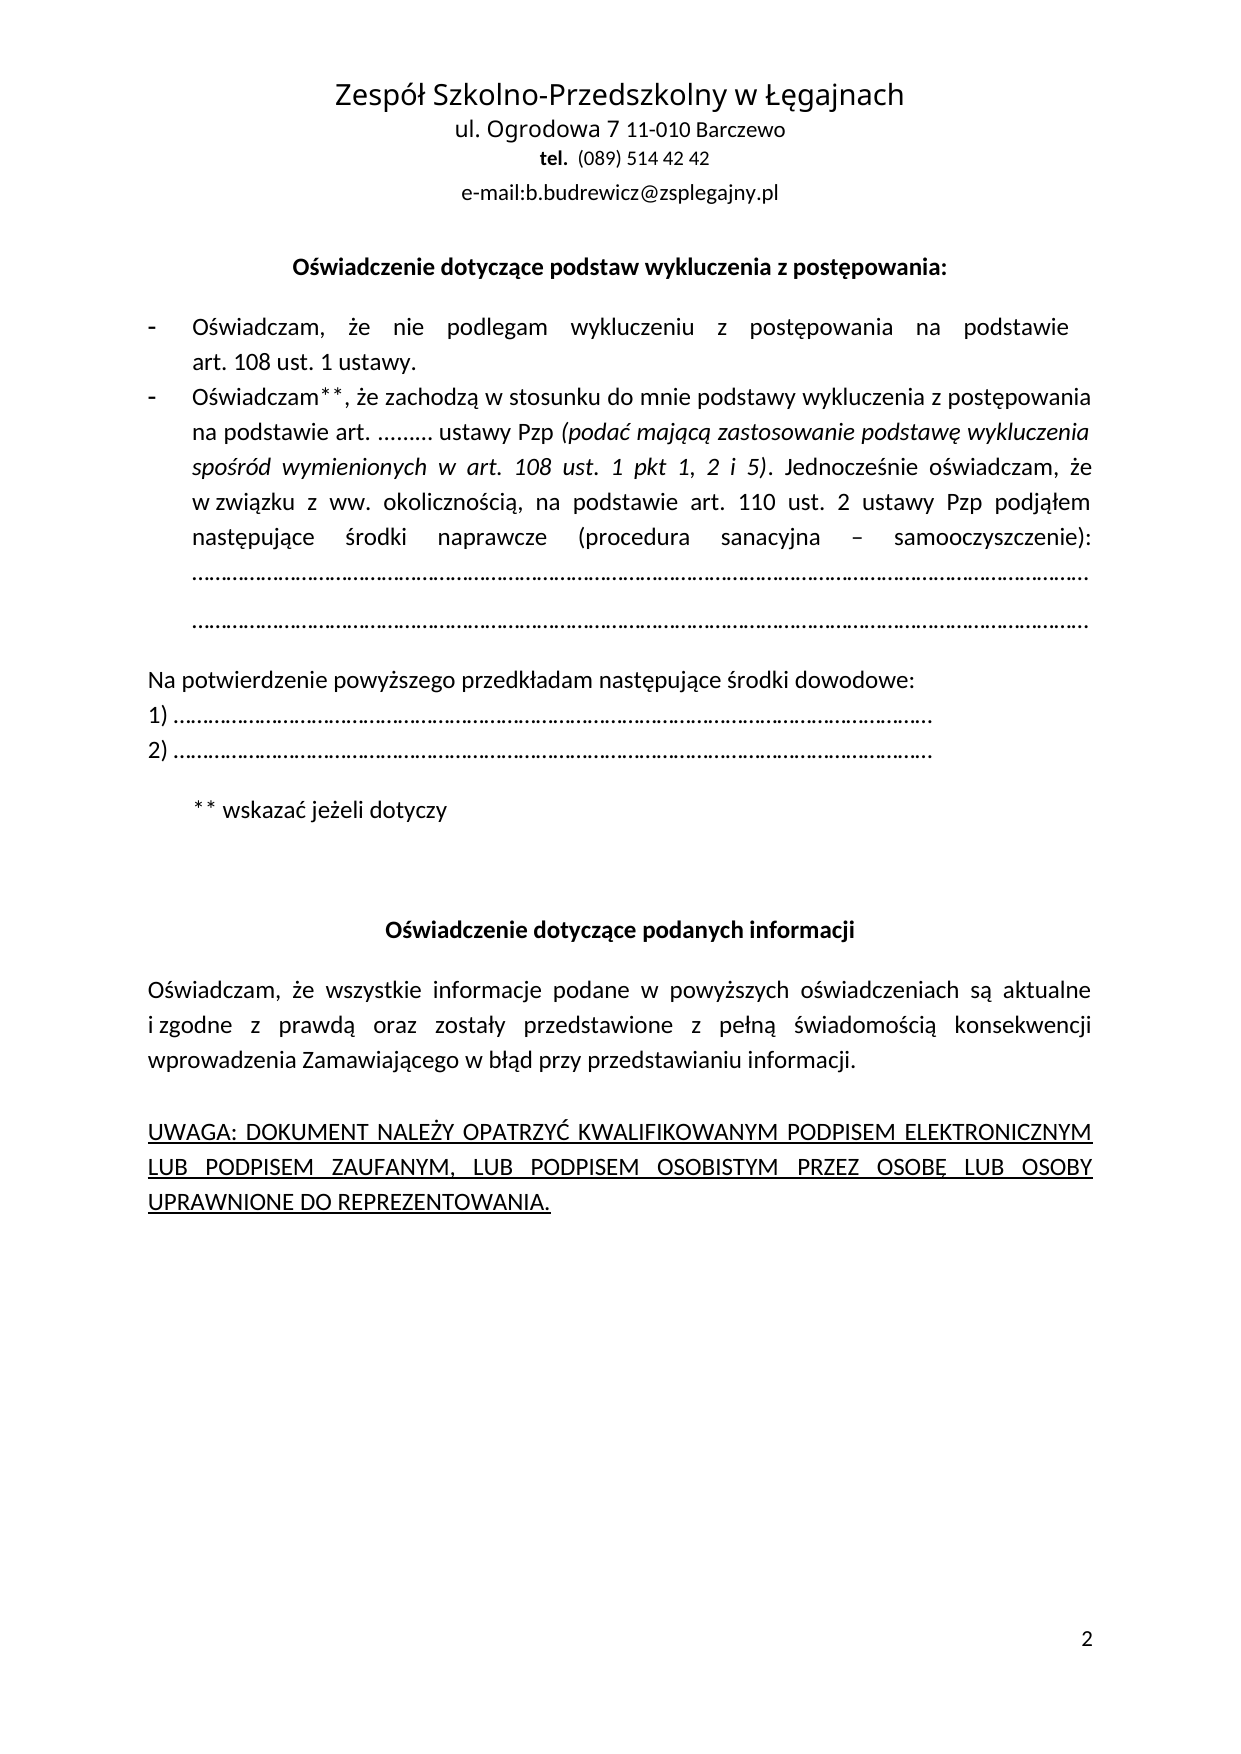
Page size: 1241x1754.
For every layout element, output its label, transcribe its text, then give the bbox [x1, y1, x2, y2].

text Na potwierdzenie powyższego przedkładam następujące środki dowodowe: [148, 664, 1093, 694]
text UWAGA: DOKUMENT NALEŻY OPATRZYĆ KWALIFIKOWANYM PODPISEM ELEKTRONICZNYM LUB PODPISEM ZAUFANYM, LUB PODPISEM OSOBISTYM PRZEZ OSOBĘ LUB OSOBY UPRAWNIONE DO REPREZENTOWANIA. [148, 1144, 1093, 1177]
text UWAGA: DOKUMENT NALEŻY OPATRZYĆ KWALIFIKOWANYM PODPISEM ELEKTRONICZNYM LUB PODPISEM ZAUFANYM, LUB PODPISEM OSOBISTYM PRZEZ OSOBĘ LUB OSOBY UPRAWNIONE DO REPREZENTOWANIA. [148, 1116, 1093, 1142]
list Oświadczam, że nie podlegam wykluczeniu z postępowania na podstawie art. 108 ust. 1 ustawy. [148, 311, 1093, 377]
text 1) …………………………………………………………………………………………………………………… [148, 699, 1093, 729]
text Oświadczenie dotyczące podstaw wykluczenia z postępowania: [148, 251, 1093, 282]
text Oświadczam, że wszystkie informacje podane w powyższych oświadczeniach są aktualne i zgodne z prawdą oraz zostały przedstawione z pełną świadomością konsekwencji wprowadzenia Zamawiającego w błąd przy przedstawianiu informacji. [148, 974, 1093, 1074]
text ** wskazać jeżeli dotyczy [192, 794, 1093, 824]
text ………………………………………………………………………………………………………………………………………… [192, 604, 1093, 634]
text 2) …………………………………………………………………………………………………………………… [148, 734, 1093, 764]
list Oświadczam**, że zachodzą w stosunku do mnie podstawy wykluczenia z postępowania na podstawie art. ......… ustawy Pzp (podać mającą zastosowanie podstawę wykluczenia spośród wymienionych w art. 108 ust. 1 pkt 1, 2 i 5). Jednocześnie oświadczam, że w związku z ww. okolicznością, na podstawie art. 110 ust. 2 ustawy Pzp podjąłem następujące środki naprawcze (procedura sanacyjna – samooczyszczenie): ………………………………………………………………………………………………………………………………………… [148, 381, 1093, 587]
text Oświadczenie dotyczące podanych informacji [148, 914, 1093, 944]
text UWAGA: DOKUMENT NALEŻY OPATRZYĆ KWALIFIKOWANYM PODPISEM ELEKTRONICZNYM LUB PODPISEM ZAUFANYM, LUB PODPISEM OSOBISTYM PRZEZ OSOBĘ LUB OSOBY UPRAWNIONE DO REPREZENTOWANIA. [148, 1179, 1093, 1217]
